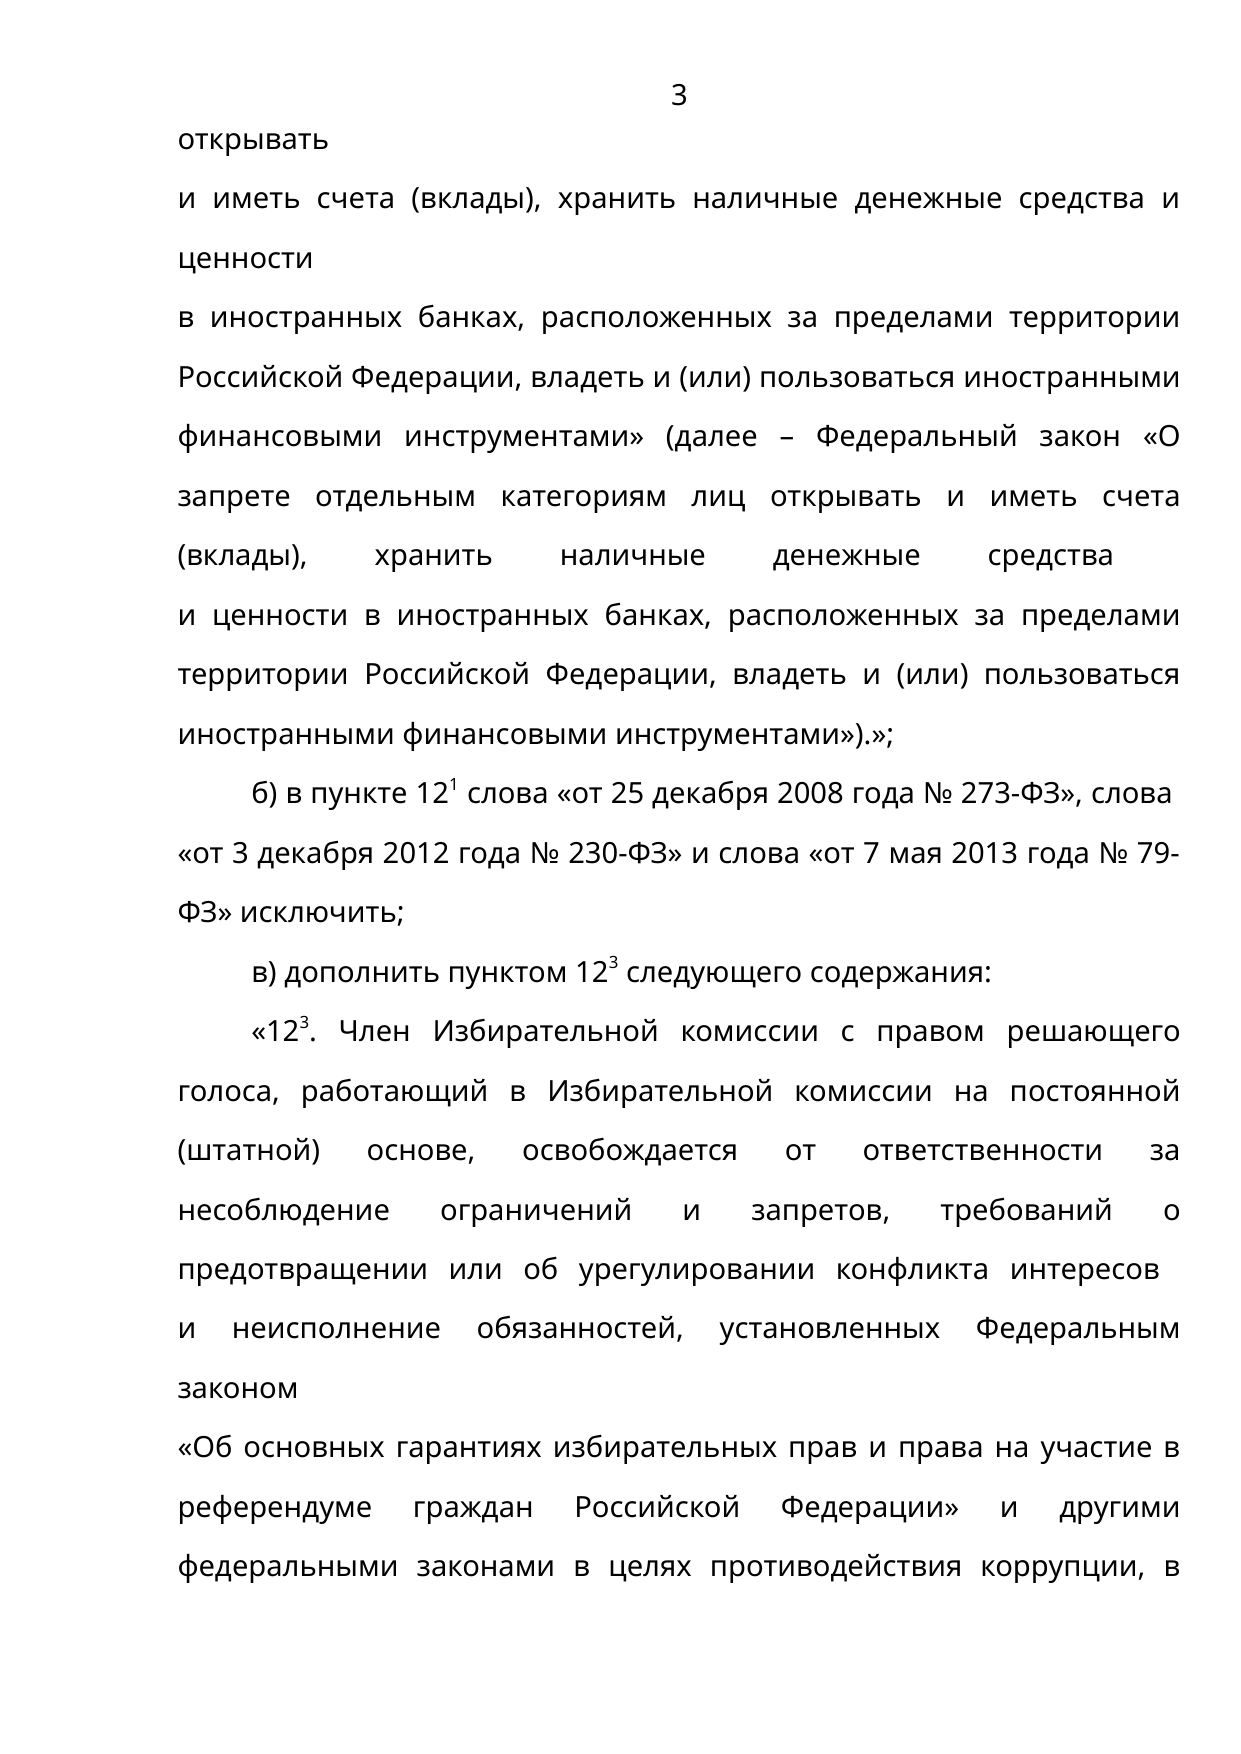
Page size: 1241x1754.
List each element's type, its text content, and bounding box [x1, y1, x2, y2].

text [177, 1010, 1181, 1585]
text в) дополнить пунктом 123 следующего содержания: [177, 951, 1181, 991]
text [177, 118, 1181, 753]
text б) в пункте 121 слова «от 25 декабря 2008 года № 273-ФЗ», слова «от 3 декабря 2012 года № 230-ФЗ» и слова «от 7 мая 2013 года № 79-ФЗ» исключить; [177, 772, 1181, 931]
